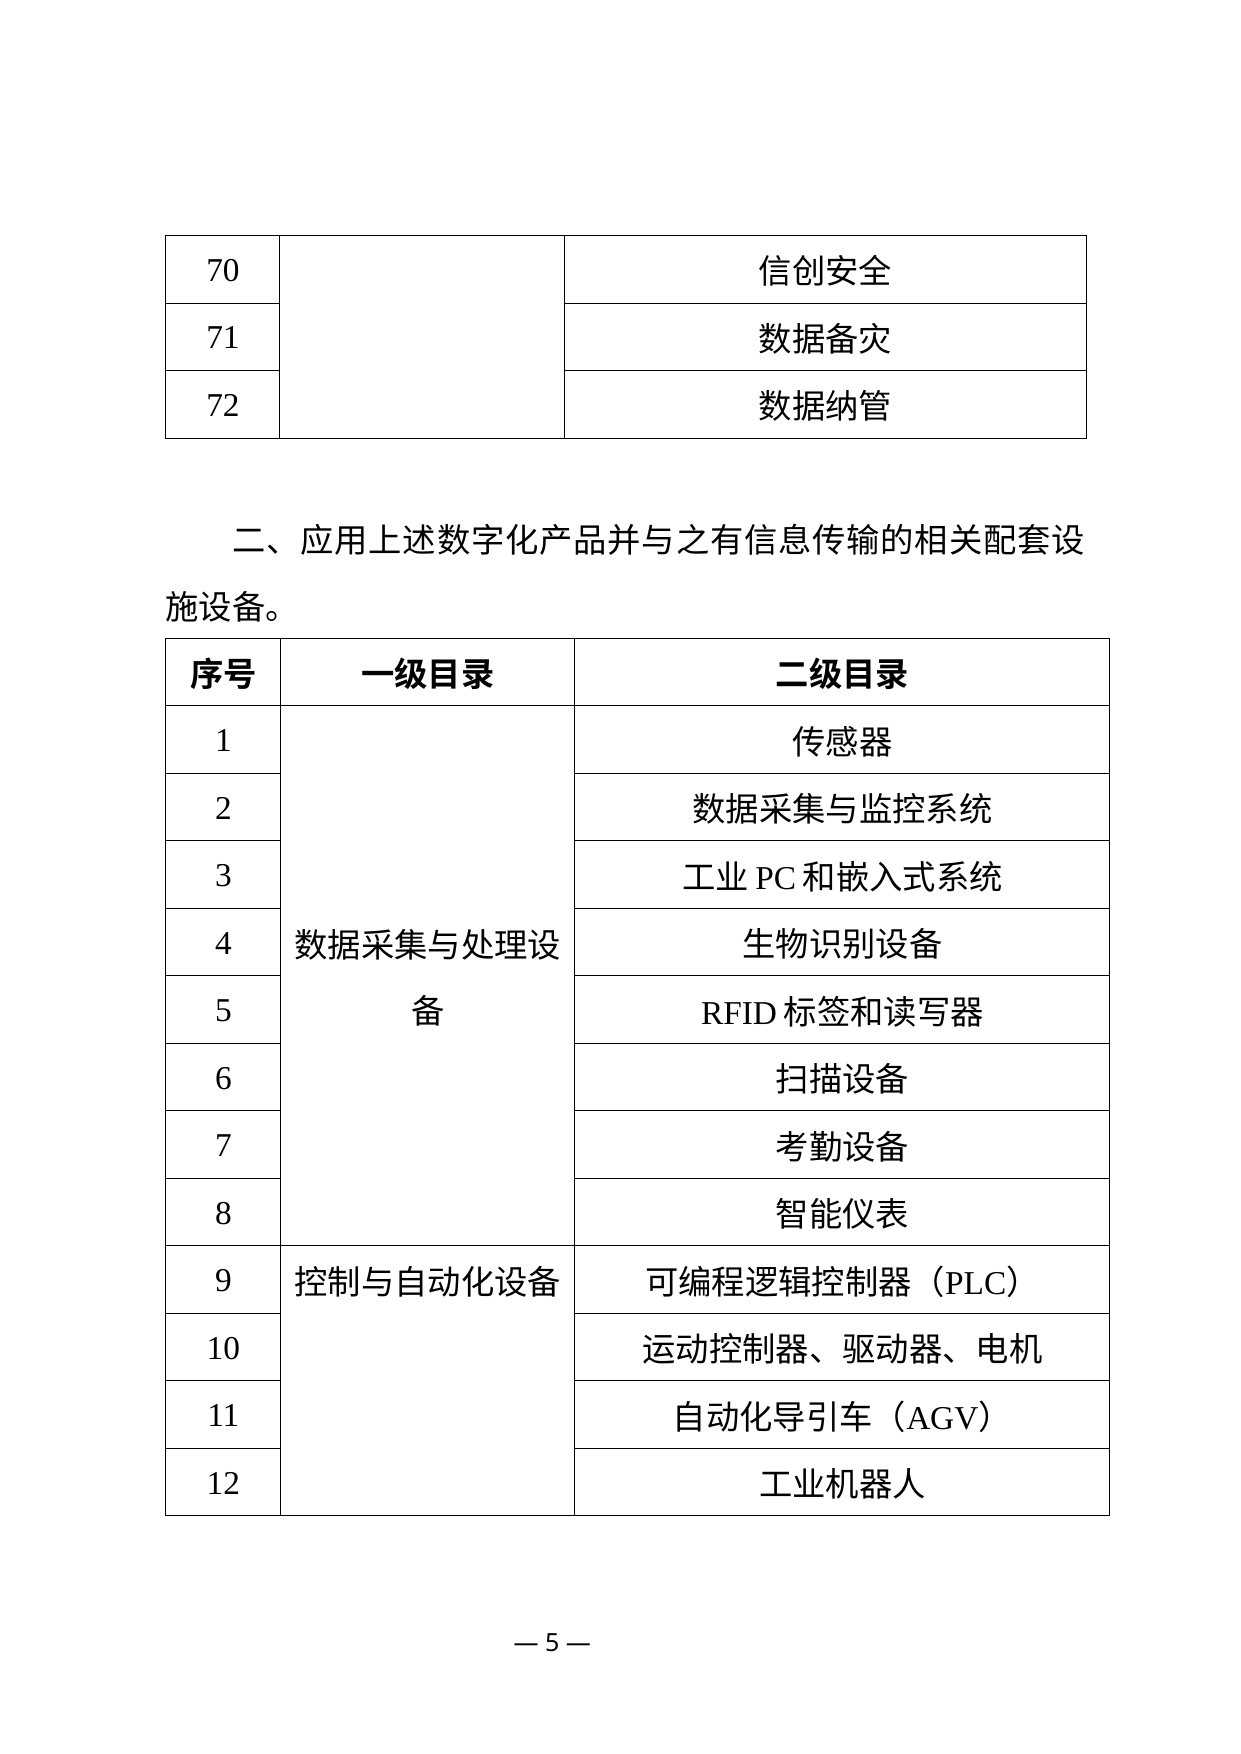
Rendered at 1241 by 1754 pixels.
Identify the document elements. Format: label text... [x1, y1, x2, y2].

table_cell RFID标签和读写器 [575, 976, 1109, 1043]
table_cell 智能仪表 [575, 1179, 1109, 1245]
table_cell 自动化导引车（AGV） [575, 1381, 1109, 1448]
table_cell 生物识别设备 [575, 909, 1109, 975]
table_cell 5 [166, 976, 280, 1043]
table_cell 10 [166, 1314, 280, 1380]
table_cell 工业PC和嵌入式系统 [575, 841, 1109, 908]
table_cell 71 [166, 304, 279, 370]
table_cell 考勤设备 [575, 1111, 1109, 1178]
table_cell 12 [166, 1449, 280, 1515]
table_cell 数据备灾 [565, 304, 1086, 370]
table_cell 控制与自动化设备 [281, 1246, 574, 1515]
table_cell 3 [166, 841, 280, 908]
text 二、应用上述数字化产品并与之有信息传输的相关配套设施设备。 [165, 505, 1087, 638]
table_cell 工业机器人 [575, 1449, 1109, 1515]
table_header 序号 [166, 639, 280, 705]
table_cell 4 [166, 909, 280, 975]
table_cell 传感器 [575, 706, 1109, 773]
table_cell 可编程逻辑控制器（PLC） [575, 1246, 1109, 1313]
table_cell 数据采集与处理设备 [281, 706, 574, 1245]
table_cell 6 [166, 1044, 280, 1110]
table_cell 9 [166, 1246, 280, 1313]
table_cell 8 [166, 1179, 280, 1245]
table_cell 运动控制器、驱动器、电机 [575, 1314, 1109, 1380]
table_cell 11 [166, 1381, 280, 1448]
table_cell 数据采集与监控系统 [575, 774, 1109, 840]
table_cell 数据纳管 [565, 371, 1086, 437]
table_header 二级目录 [575, 639, 1109, 705]
table_cell 7 [166, 1111, 280, 1178]
table_cell 1 [166, 706, 280, 773]
table_cell 信创安全 [565, 236, 1086, 302]
table_header 一级目录 [281, 639, 574, 705]
table_cell 扫描设备 [575, 1044, 1109, 1110]
table_cell 72 [166, 371, 279, 437]
table_cell 2 [166, 774, 280, 840]
table_cell 70 [166, 236, 279, 302]
